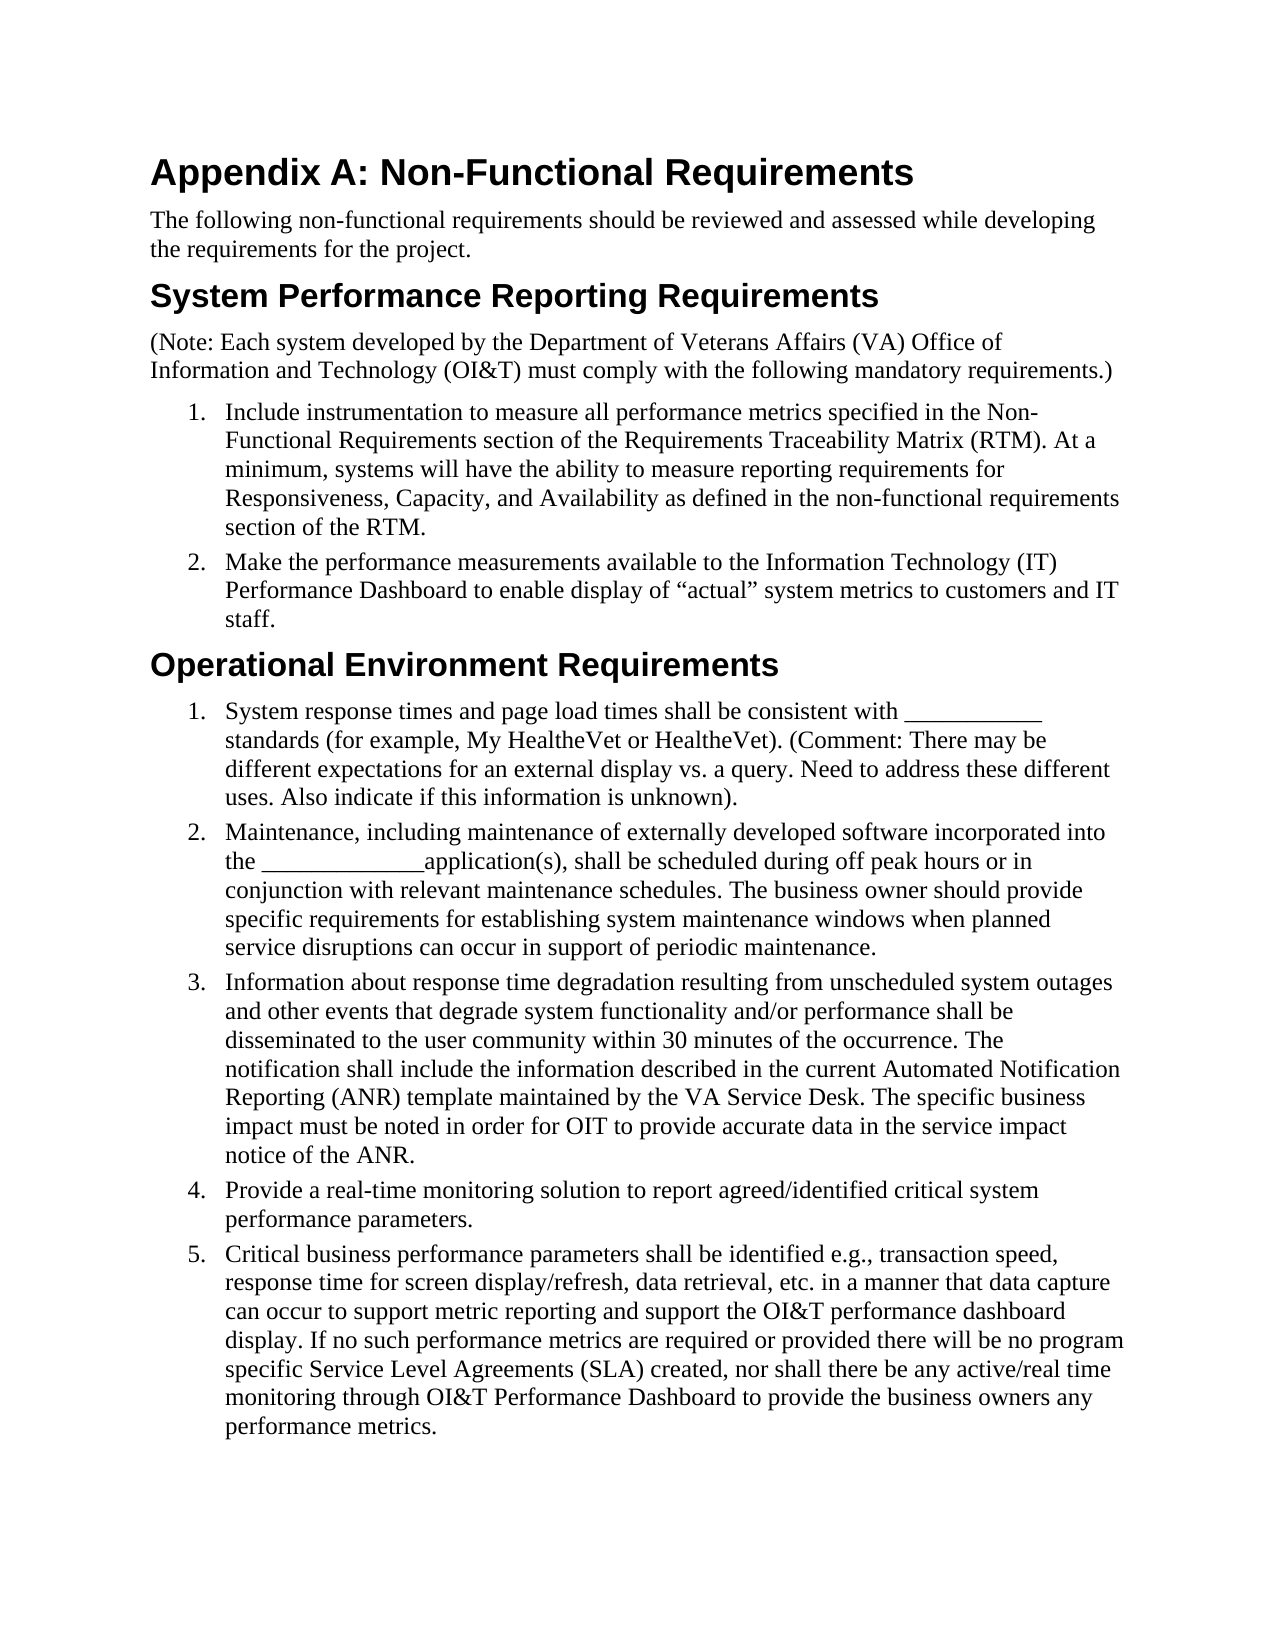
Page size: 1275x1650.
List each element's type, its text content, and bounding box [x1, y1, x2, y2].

text Include instrumentation to measure all performance metrics specified in the Non-Functional Requirements section of the Requirements Traceability Matrix (RTM). At a minimum, systems will have the ability to measure reporting requirements for Responsiveness, Capacity, and Availability as defined in the non-functional requirements section of the RTM. [187, 397, 1125, 540]
text Provide a real-time monitoring solution to report agreed/identified critical system performance parameters. [187, 1175, 1125, 1232]
list System Performance Reporting Requirements [150, 276, 1125, 314]
text Make the performance measurements available to the Information Technology (IT) Performance Dashboard to enable display of “actual” system metrics to customers and IT staff. [187, 547, 1125, 633]
text Information about response time degradation resulting from unscheduled system outages and other events that degrade system functionality and/or performance shall be disseminated to the user community within 30 minutes of the occurrence. The notification shall include the information described in the current Automated Notification Reporting (ANR) template maintained by the VA Service Desk. The specific business impact must be noted in order for OIT to provide accurate data in the service impact notice of the ANR. [187, 967, 1125, 1169]
text Critical business performance parameters shall be identified e.g., transaction speed, response time for screen display/refresh, data retrieval, etc. in a manner that data capture can occur to support metric reporting and support the OI&T performance dashboard display. If no such performance metrics are required or provided there will be no program specific Service Level Agreements (SLA) created, nor shall there be any active/real time monitoring through OI&T Performance Dashboard to provide the business owners any performance metrics. [187, 1239, 1125, 1440]
list Appendix A: Non-Functional Requirements [150, 150, 1125, 193]
list Operational Environment Requirements [150, 645, 1125, 684]
text Maintenance, including maintenance of externally developed software incorporated into the _____________application(s), shall be scheduled during off peak hours or in conjunction with relevant maintenance schedules. The business owner should provide specific requirements for establishing system maintenance windows when planned service disruptions can occur in support of periodic maintenance. [187, 817, 1125, 961]
text The following non-functional requirements should be reviewed and assessed while developing the requirements for the project. [150, 206, 1125, 263]
list System response times and page load times shall be consistent with ___________ standards (for example, My HealtheVet or HealtheVet). (Comment: There may be different expectations for an external display vs. a query. Need to address these different uses. Also indicate if this information is unknown). [187, 696, 1125, 811]
text (Note: Each system developed by the Department of Veterans Affairs (VA) Office of Information and Technology (OI&T) must comply with the following mandatory requirements.) [150, 327, 1125, 384]
